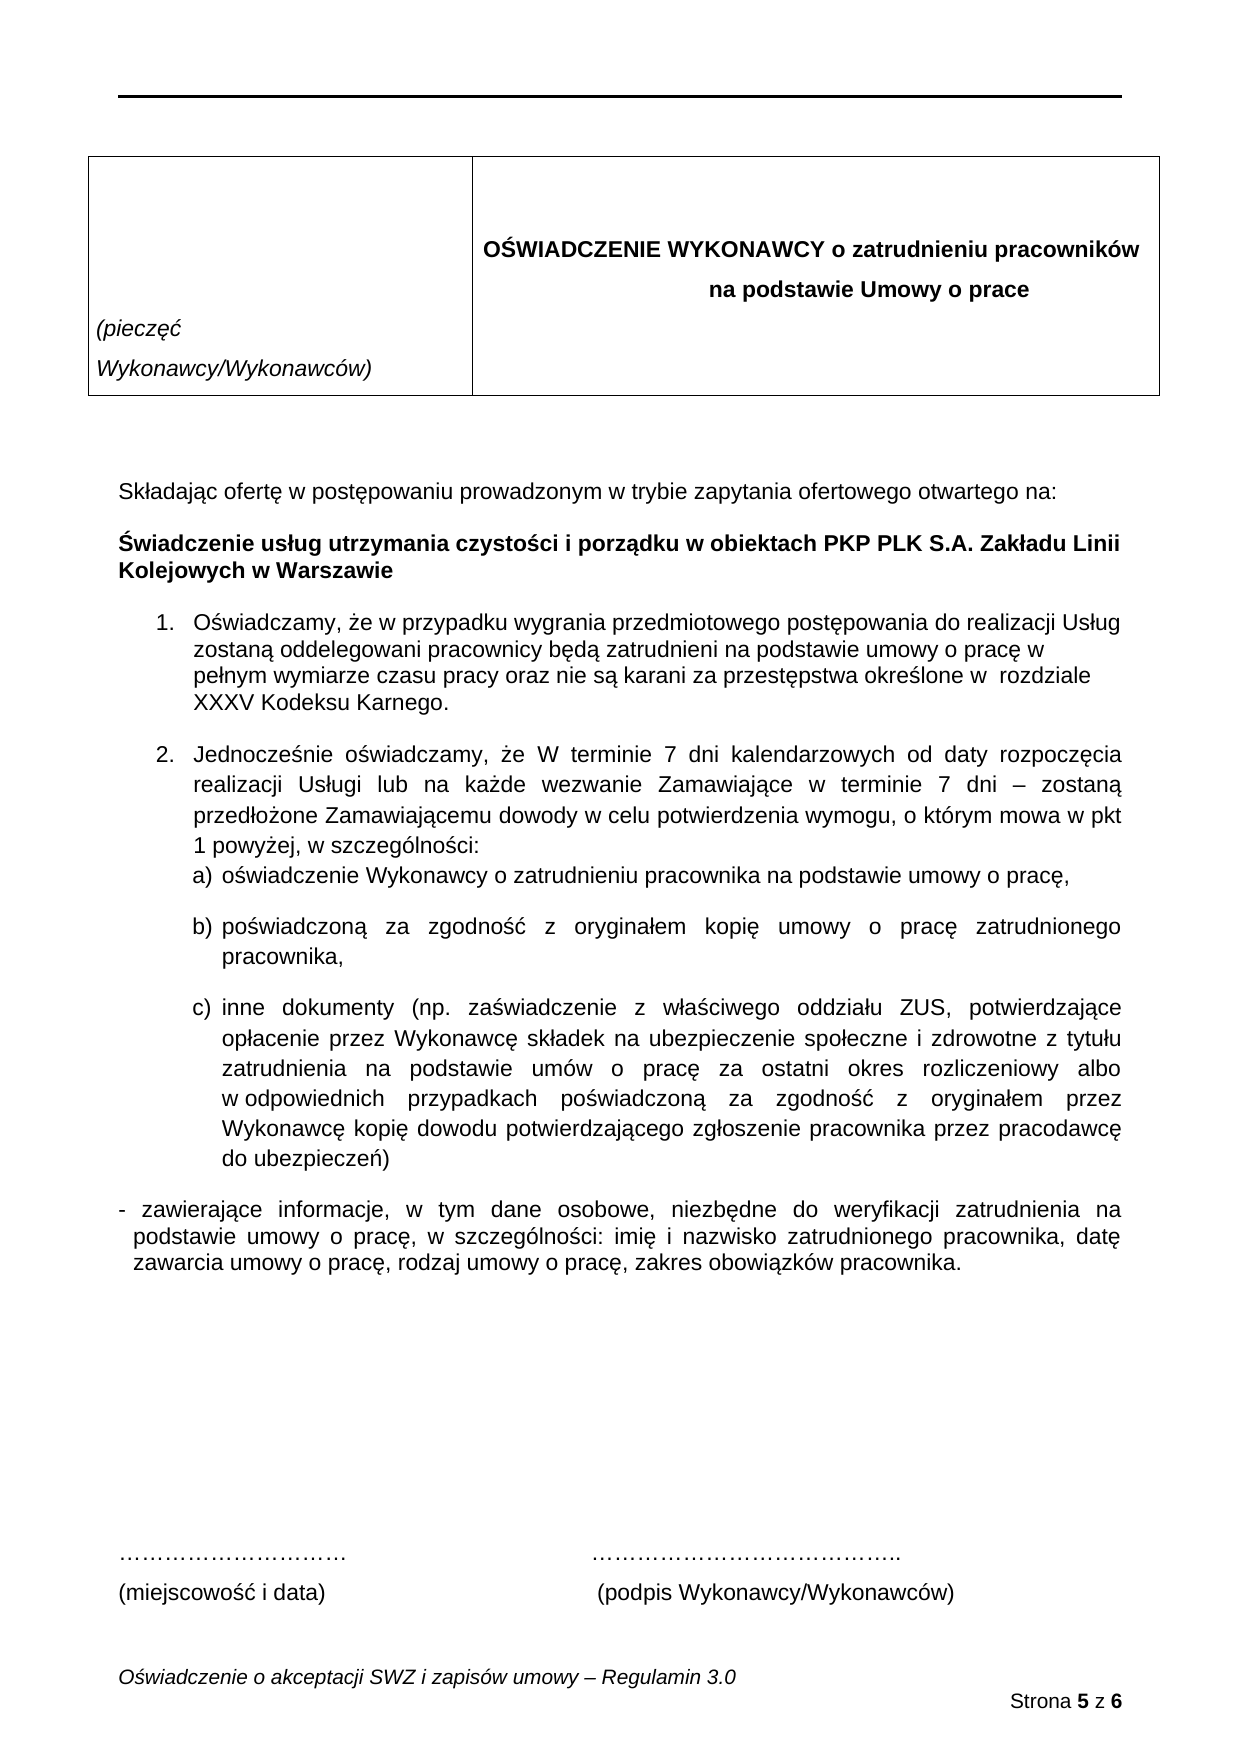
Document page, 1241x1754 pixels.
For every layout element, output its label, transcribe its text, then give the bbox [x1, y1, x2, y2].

list oświadczenie Wykonawcy o zatrudnieniu pracownika na podstawie umowy o pracę, [192, 862, 1122, 888]
text ………………………… ………………………………….. [118, 1539, 1122, 1565]
table_header (pieczęć Wykonawcy/Wykonawców) [89, 157, 472, 395]
text - zawierające informacje, w tym dane osobowe, niezbędne do weryfikacji zatrudnienia na podstawie umowy o pracę, w szczególności: imię i nazwisko zatrudnionego pracownika, datę zawarcia umowy o pracę, rodzaj umowy o pracę, zakres obowiązków pracownika. [118, 1196, 1122, 1275]
list Oświadczamy, że w przypadku wygrania przedmiotowego postępowania do realizacji Usług zostaną oddelegowani pracownicy będą zatrudnieni na podstawie umowy o pracę w pełnym wymiarze czasu pracy oraz nie są karani za przestępstwa określone w rozdziale XXXV Kodeksu Karnego. [156, 609, 1122, 715]
list Jednocześnie oświadczamy, że W terminie 7 dni kalendarzowych od daty rozpoczęcia realizacji Usługi lub na każde wezwanie Zamawiające w terminie 7 dni – zostaną przedłożone Zamawiającemu dowody w celu potwierdzenia wymogu, o którym mowa w pkt 1 powyżej, w szczególności: [156, 741, 1122, 858]
text Składając ofertę w postępowaniu prowadzonym w trybie zapytania ofertowego otwartego na: [118, 478, 1122, 504]
list inne dokumenty (np. zaświadczenie z właściwego oddziału ZUS, potwierdzające opłacenie przez Wykonawcę składek na ubezpieczenie społeczne i zdrowotne z tytułu zatrudnienia na podstawie umów o pracę za ostatni okres rozliczeniowy albo w odpowiednich przypadkach poświadczoną za zgodność z oryginałem przez Wykonawcę kopię dowodu potwierdzającego zgłoszenie pracownika przez pracodawcę do ubezpieczeń) [192, 994, 1122, 1172]
text (miejscowość i data) (podpis Wykonawcy/Wykonawców) [118, 1578, 1122, 1605]
text Świadczenie usług utrzymania czystości i porządku w obiektach PKP PLK S.A. Zakładu Linii Kolejowych w Warszawie [118, 530, 1122, 583]
table_header OŚWIADCZENIE WYKONAWCY o zatrudnieniu pracowników na podstawie Umowy o prace [473, 157, 1159, 395]
list poświadczoną za zgodność z oryginałem kopię umowy o pracę zatrudnionego pracownika, [192, 913, 1122, 969]
